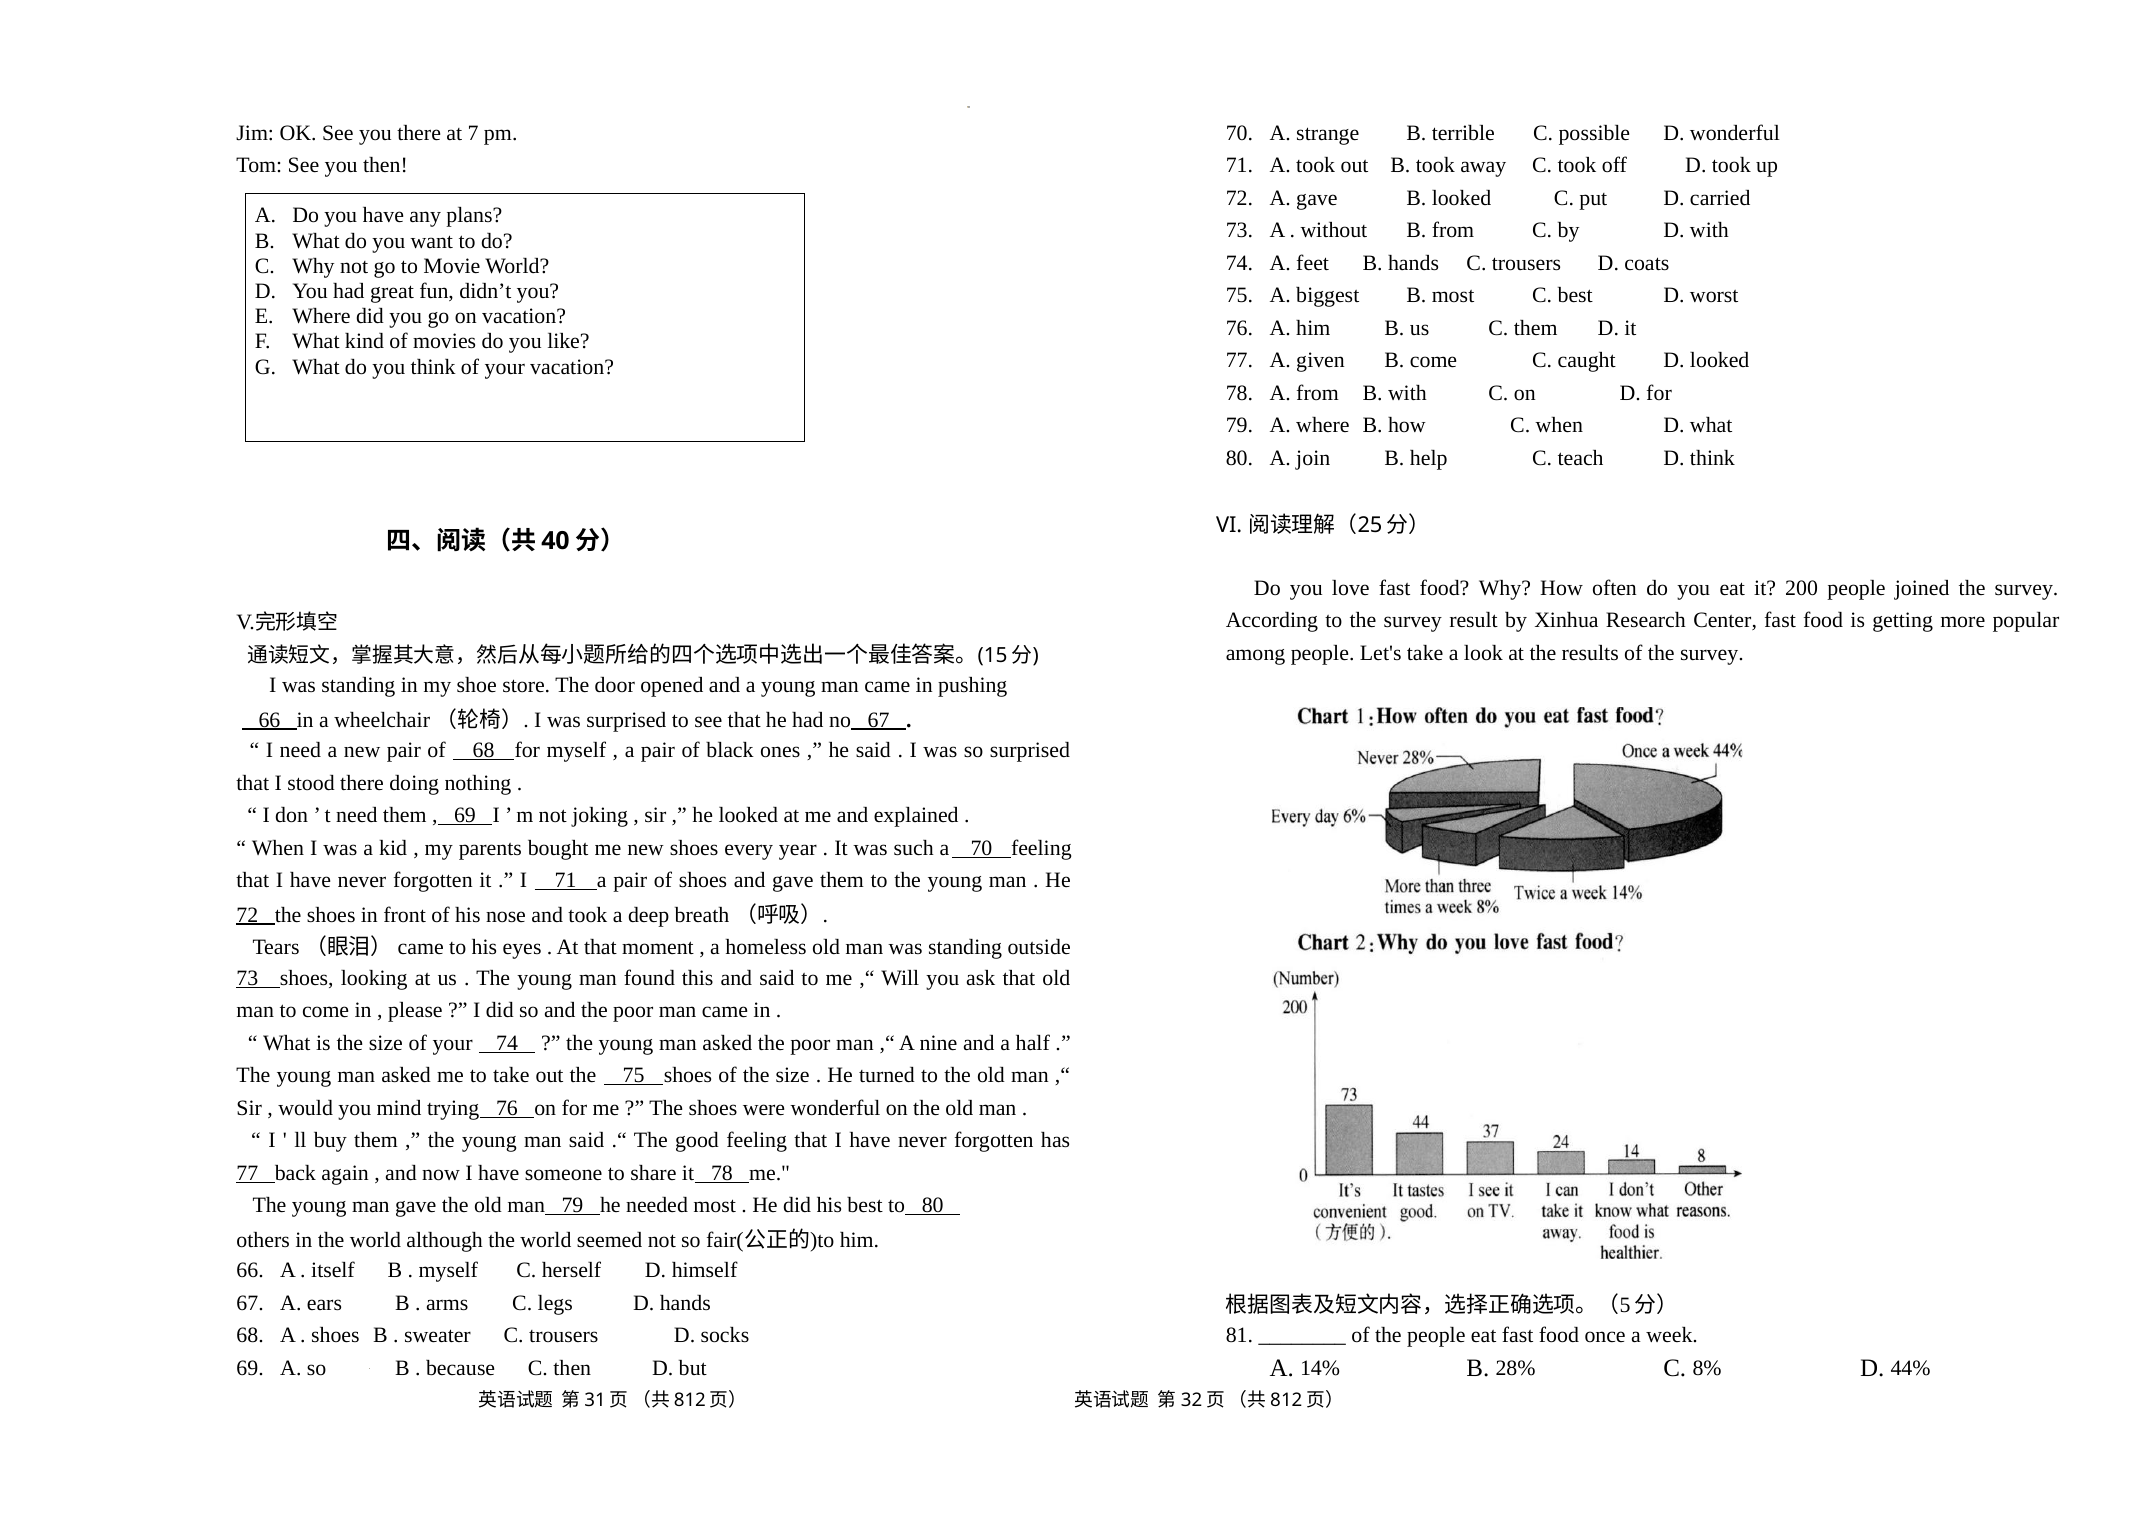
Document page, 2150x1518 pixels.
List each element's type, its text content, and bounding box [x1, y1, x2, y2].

text 通读短文，掌握其大意，然后从每小题所给的四个选项中选出一个最佳答案。(15分) [236, 636, 1072, 669]
text 71. A. took out B. took away C. took off D. took up [1226, 149, 2061, 181]
text I was standing in my shoe store. The door opened and a young man came in pushing [236, 669, 1072, 701]
text “ I need a new pair of 68 for myself , a pair of black ones ,” he said . I was so surprised that I stood there doing nothing . [236, 734, 1072, 799]
text 68. A . shoes B . sweater C. trousers D. socks [236, 1319, 1072, 1351]
text “ I ' ll buy them ,” the young man said .“ The good feeling that I have never forgotten has 77 back again , and now I have someone to share it 78 me." [236, 1124, 1072, 1189]
text VI. 阅读理解（25分） [1205, 506, 2150, 539]
text 四、阅读（共40分） [236, 506, 1072, 571]
text 73. A . without B. from C. by D. with [1226, 214, 2061, 246]
text others in the world although the world seemed not so fair(公正的)to him. [236, 1221, 1072, 1254]
text 77. A. given B. come C. caught D. looked [1226, 344, 2061, 376]
text 78. A. from B. with C. on D. for [1226, 376, 2061, 409]
text 69. A. so B . because C. then D. but [236, 1351, 1072, 1384]
text 76. A. him B. us C. them D. it [1226, 311, 2061, 344]
text 72. A. gave B. looked C. put D. carried [1226, 181, 2061, 214]
text 67. A. ears B . arms C. legs D. hands [236, 1286, 1072, 1319]
text 66 in a wheelchair （轮椅）. I was surprised to see that he had no 67 . [236, 701, 1072, 734]
text 75. A. biggest B. most C. best D. worst [1226, 279, 2061, 311]
text The young man gave the old man 79 he needed most . He did his best to 80 [236, 1189, 1072, 1221]
text 80. A. join B. help C. teach D. think [1226, 441, 2061, 474]
text 66. A . itself B . myself C. herself D. himself [236, 1254, 1072, 1286]
text Tears （眼泪） came to his eyes . At that moment , a homeless old man was standing outside 73 shoes, looking at us . The young man found this and said to me ,“ Will you ask that old man to come in , please ?” I did so and the poor man came in . [236, 929, 1072, 1026]
text Jim: OK. See you there at 7 pm. [236, 116, 1072, 149]
text 79. A. where B. how C. when D. what [1226, 409, 2061, 441]
text V.完形填空 [236, 604, 1072, 636]
text Tom: See you then! [236, 149, 1072, 181]
text 70. A. strange B. terrible C. possible D. wonderful [1226, 116, 2061, 149]
text 81. ________ of the people eat fast food once a week. [1226, 1319, 2061, 1351]
text A. 14% B. 28% C. 8% D. 44% [1269, 1351, 2061, 1384]
text Do you love fast food? Why? How often do you eat it? 200 people joined the survey. According to the survey result by Xinhua Research Center, fast food is getting more popular among people. Let's take a look at the results of the survey. [1226, 571, 2061, 669]
text “ When I was a kid , my parents bought me new shoes every year . It was such a 70 feeling that I have never forgotten it .” I 71 a pair of shoes and gave them to the young man . He 72 the shoes in front of his nose and took a deep breath （呼吸）. [236, 831, 1072, 929]
text “ What is the size of your 74 ?” the young man asked the poor man ,“ A nine and a half .” The young man asked me to take out the 75 shoes of the size . He turned to the old man ,“ Sir , would you mind trying 76 on for me ?” The shoes were wonderful on the old man . [236, 1026, 1072, 1124]
text “ I don ’ t need them , 69 I ’ m not joking , sir ,” he looked at me and explained . [236, 799, 1072, 831]
picture [1271, 707, 1743, 1259]
text 74. A. feet B. hands C. trousers D. coats [1226, 246, 2061, 279]
